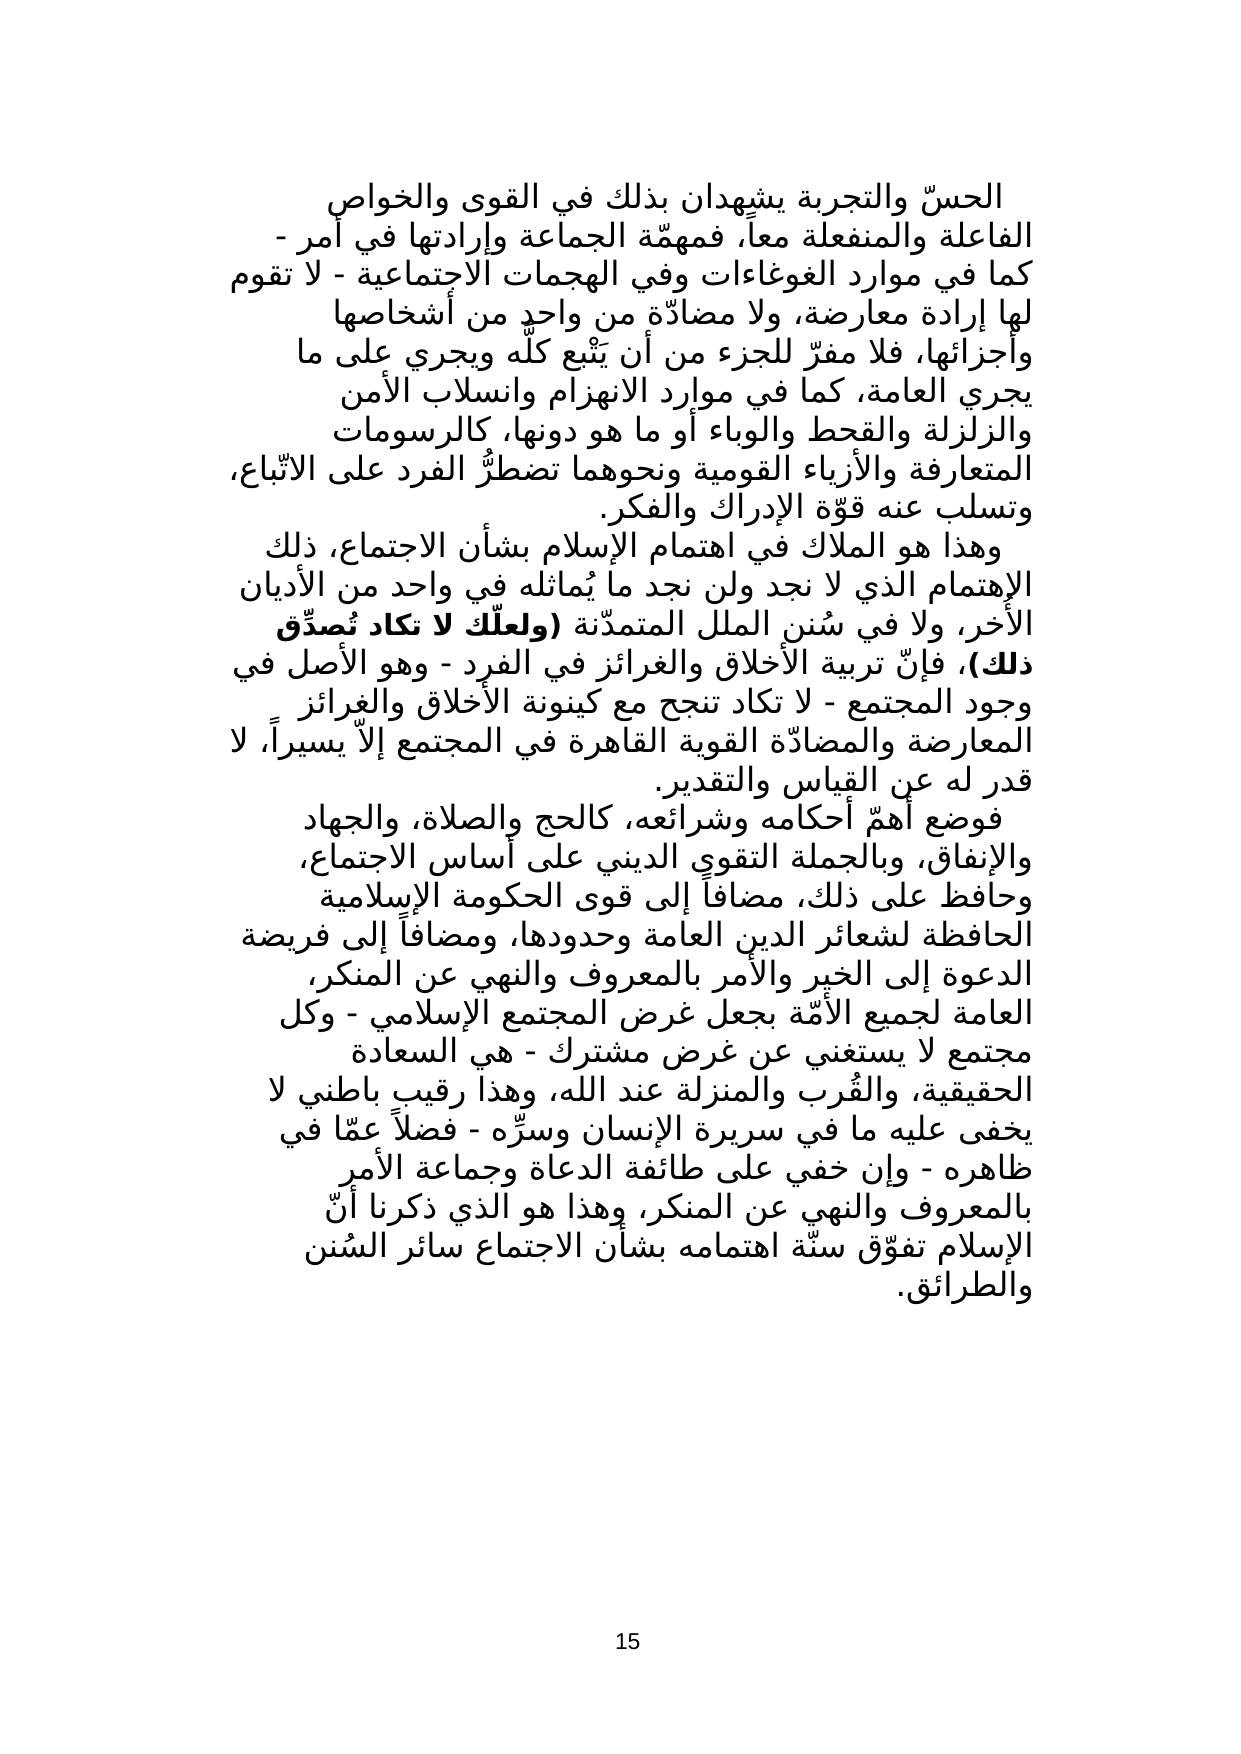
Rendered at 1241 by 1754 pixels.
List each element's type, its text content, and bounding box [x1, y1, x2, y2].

text فوضع أهمّ أحكامه وشرائعه، كالحج والصلاة، والجهاد والإنفاق، وبالجملة التقوى الديني على أساس الاجتماع، وحافظ على ذلك، مضافاً إلى قوى الحكومة الإسلامية الحافظة لشعائر الدين العامة وحدودها، ومضافاً إلى فريضة الدعوة إلى الخير والأمر بالمعروف والنهي عن المنكر، العامة لجميع الأمّة بجعل غرض المجتمع الإسلامي - وكل مجتمع لا يستغني عن غرض مشترك - هي السعادة الحقيقية، والقُرب والمنزلة عند الله، وهذا رقيب باطني لا يخفى عليه ما في سريرة الإنسان وسرِّه - فضلاً عمّا في ظاهره - وإن خفي على طائفة الدعاة وجماعة الأمر بالمعروف والنهي عن المنكر، وهذا هو الذي ذكرنا أنّ الإسلام تفوّق سنّة اهتمامه بشأن الاجتماع سائر السُنن والطرائق. [222, 799, 1033, 1304]
text الحسّ والتجربة يشهدان بذلك في القوى والخواص الفاعلة والمنفعلة معاً، فمهمّة الجماعة وإرادتها في أمر - كما في موارد الغوغاءات وفي الهجمات الاجتماعية - لا تقوم لها إرادة معارضة، ولا مضادّة من واحد من أشخاصها وأجزائها، فلا مفرّ للجزء من أن يَتْبع كلَّه ويجري على ما يجري العامة، كما في موارد الانهزام وانسلاب الأمن والزلزلة والقحط والوباء أو ما هو دونها، كالرسومات المتعارفة والأزياء القومية ونحوهما تضطرُّ الفرد على الاتّباع، وتسلب عنه قوّة الإدراك والفكر. [222, 177, 1033, 527]
text وهذا هو الملاك في اهتمام الإسلام بشأن الاجتماع، ذلك الاهتمام الذي لا نجد ولن نجد ما يُماثله في واحد من الأديان الأُخر، ولا في سُنن الملل المتمدّنة (ولعلّك لا تكاد تُصدِّق ذلك)، فإنّ تربية الأخلاق والغرائز في الفرد - وهو الأصل في وجود المجتمع - لا تكاد تنجح مع كينونة الأخلاق والغرائز المعارضة والمضادّة القوية القاهرة في المجتمع إلاّ يسيراً، لا قدر له عن القياس والتقدير. [222, 527, 1033, 799]
